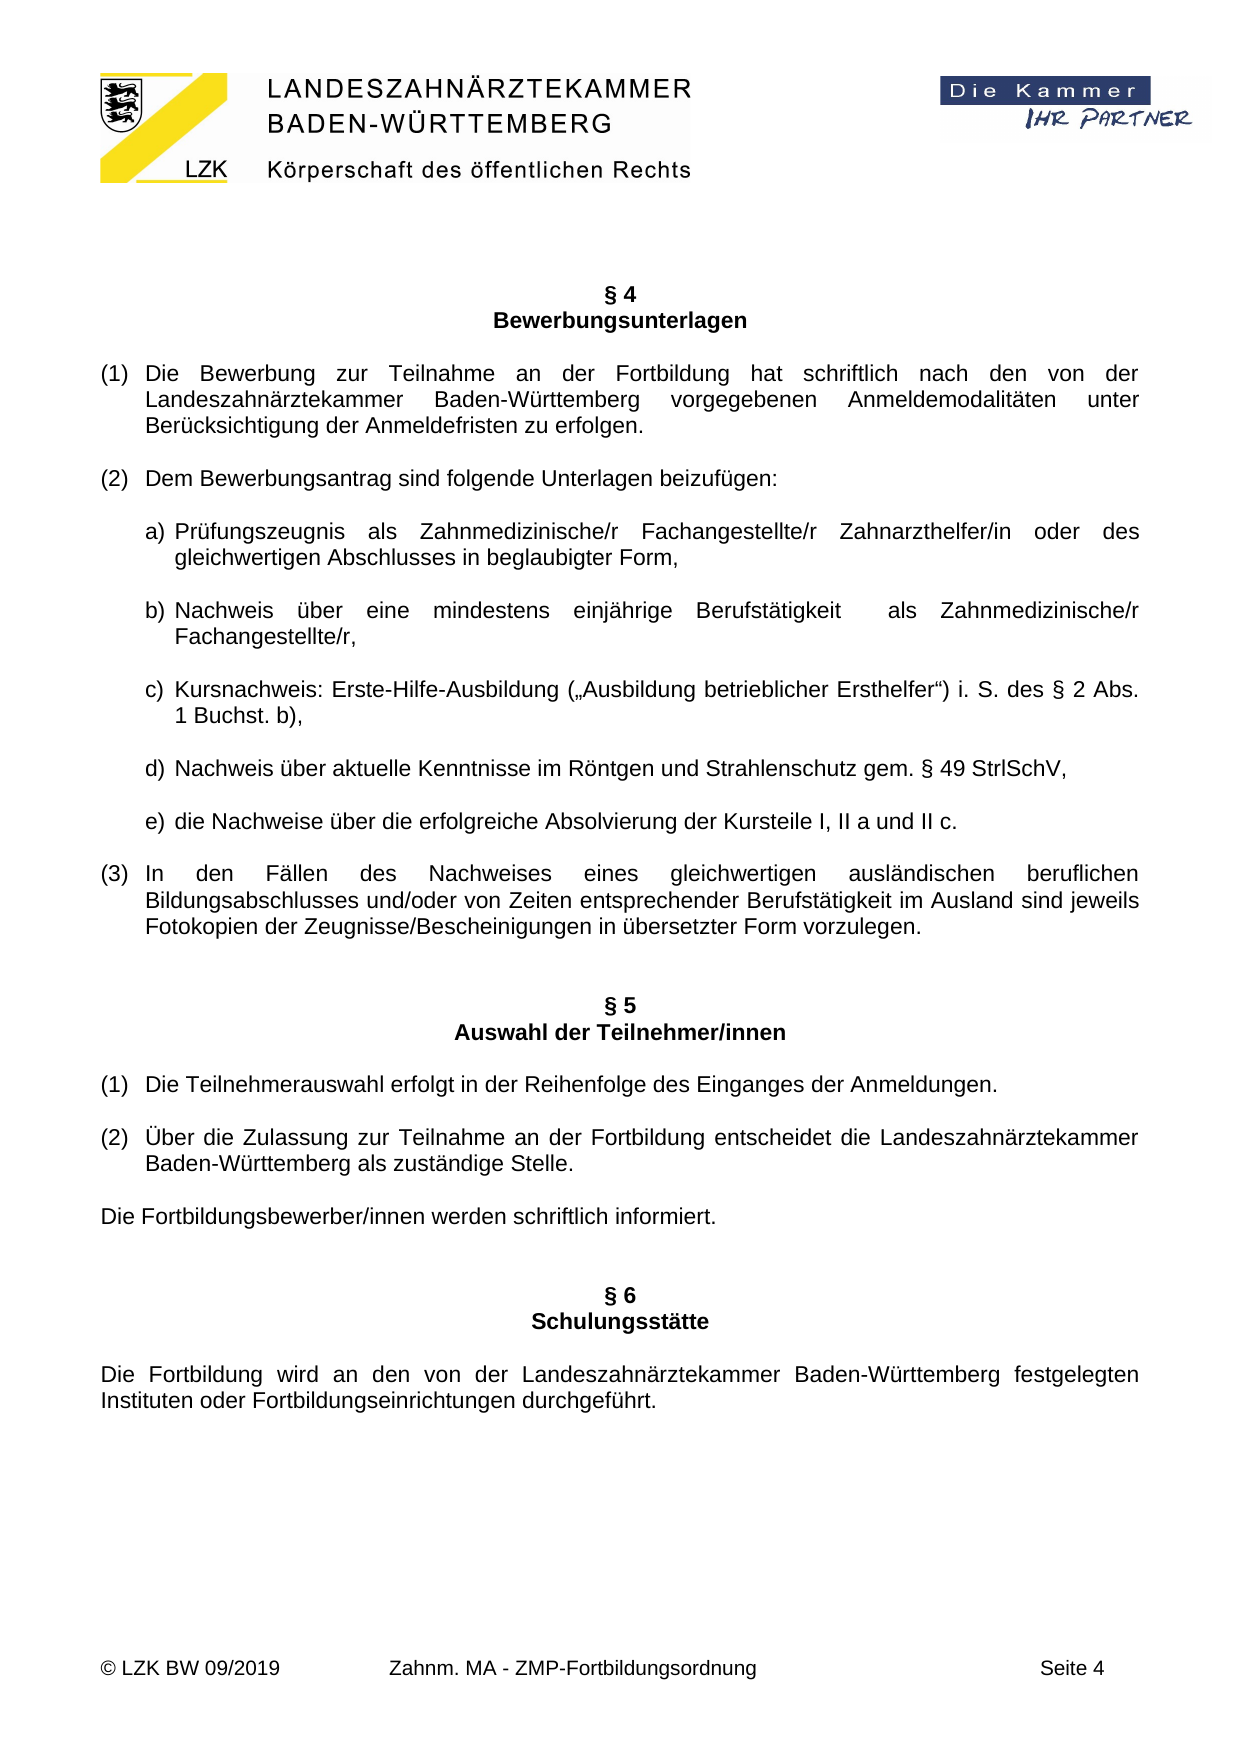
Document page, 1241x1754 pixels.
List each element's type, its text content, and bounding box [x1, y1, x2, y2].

text Auswahl der Teilnehmer/innen [100, 1018, 1140, 1045]
text Die Fortbildungsbewerber/innen werden schriftlich informiert. [100, 1203, 1140, 1229]
list Nachweis über aktuelle Kenntnisse im Röntgen und Strahlenschutz gem. § 49 StrlSchV, [145, 755, 1140, 781]
text § 5 [100, 992, 1140, 1018]
text Bewerbungsunterlagen [100, 307, 1140, 333]
list die Nachweise über die erfolgreiche Absolvierung der Kursteile I, II a und II c. [145, 808, 1140, 834]
text § 6 [100, 1282, 1140, 1308]
list In den Fällen des Nachweises eines gleichwertigen ausländischen beruflichen Bildungsabschlusses und/oder von Zeiten entsprechender Berufstätigkeit im Ausland sind jeweils Fotokopien der Zeugnisse/Bescheinigungen in übersetzter Form vorzulegen. [100, 860, 1140, 939]
list Kursnachweis: Erste-Hilfe-Ausbildung („Ausbildung betrieblicher Ersthelfer“) i. S. des § 2 Abs. 1 Buchst. b), [145, 676, 1140, 728]
text Schulungsstätte [100, 1308, 1140, 1335]
text Die Fortbildung wird an den von der Landeszahnärztekammer Baden-Württemberg festgelegten Instituten oder Fortbildungseinrichtungen durchgeführt. [100, 1361, 1140, 1414]
list Prüfungszeugnis als Zahnmedizinische/r Fachangestellte/r Zahnarzthelfer/in oder des gleichwertigen Abschlusses in beglaubigter Form, [145, 518, 1140, 570]
list Über die Zulassung zur Teilnahme an der Fortbildung entscheidet die Landeszahnärztekammer Baden-Württemberg als zuständige Stelle. [100, 1124, 1140, 1177]
text § 4 [100, 281, 1140, 307]
list Dem Bewerbungsantrag sind folgende Unterlagen beizufügen: [100, 465, 1140, 491]
picture [940, 76, 1213, 143]
list Nachweis über eine mindestens einjährige Berufstätigkeit als Zahnmedizinische/r Fachangestellte/r, [145, 597, 1140, 649]
list Die Teilnehmerauswahl erfolgt in der Reihenfolge des Einganges der Anmeldungen. [100, 1071, 1140, 1097]
picture [100, 73, 691, 183]
list Die Bewerbung zur Teilnahme an der Fortbildung hat schriftlich nach den von der Landeszahnärztekammer Baden-Württemberg vorgegebenen Anmeldemodalitäten unter Berücksichtigung der Anmeldefristen zu erfolgen. [100, 359, 1140, 439]
